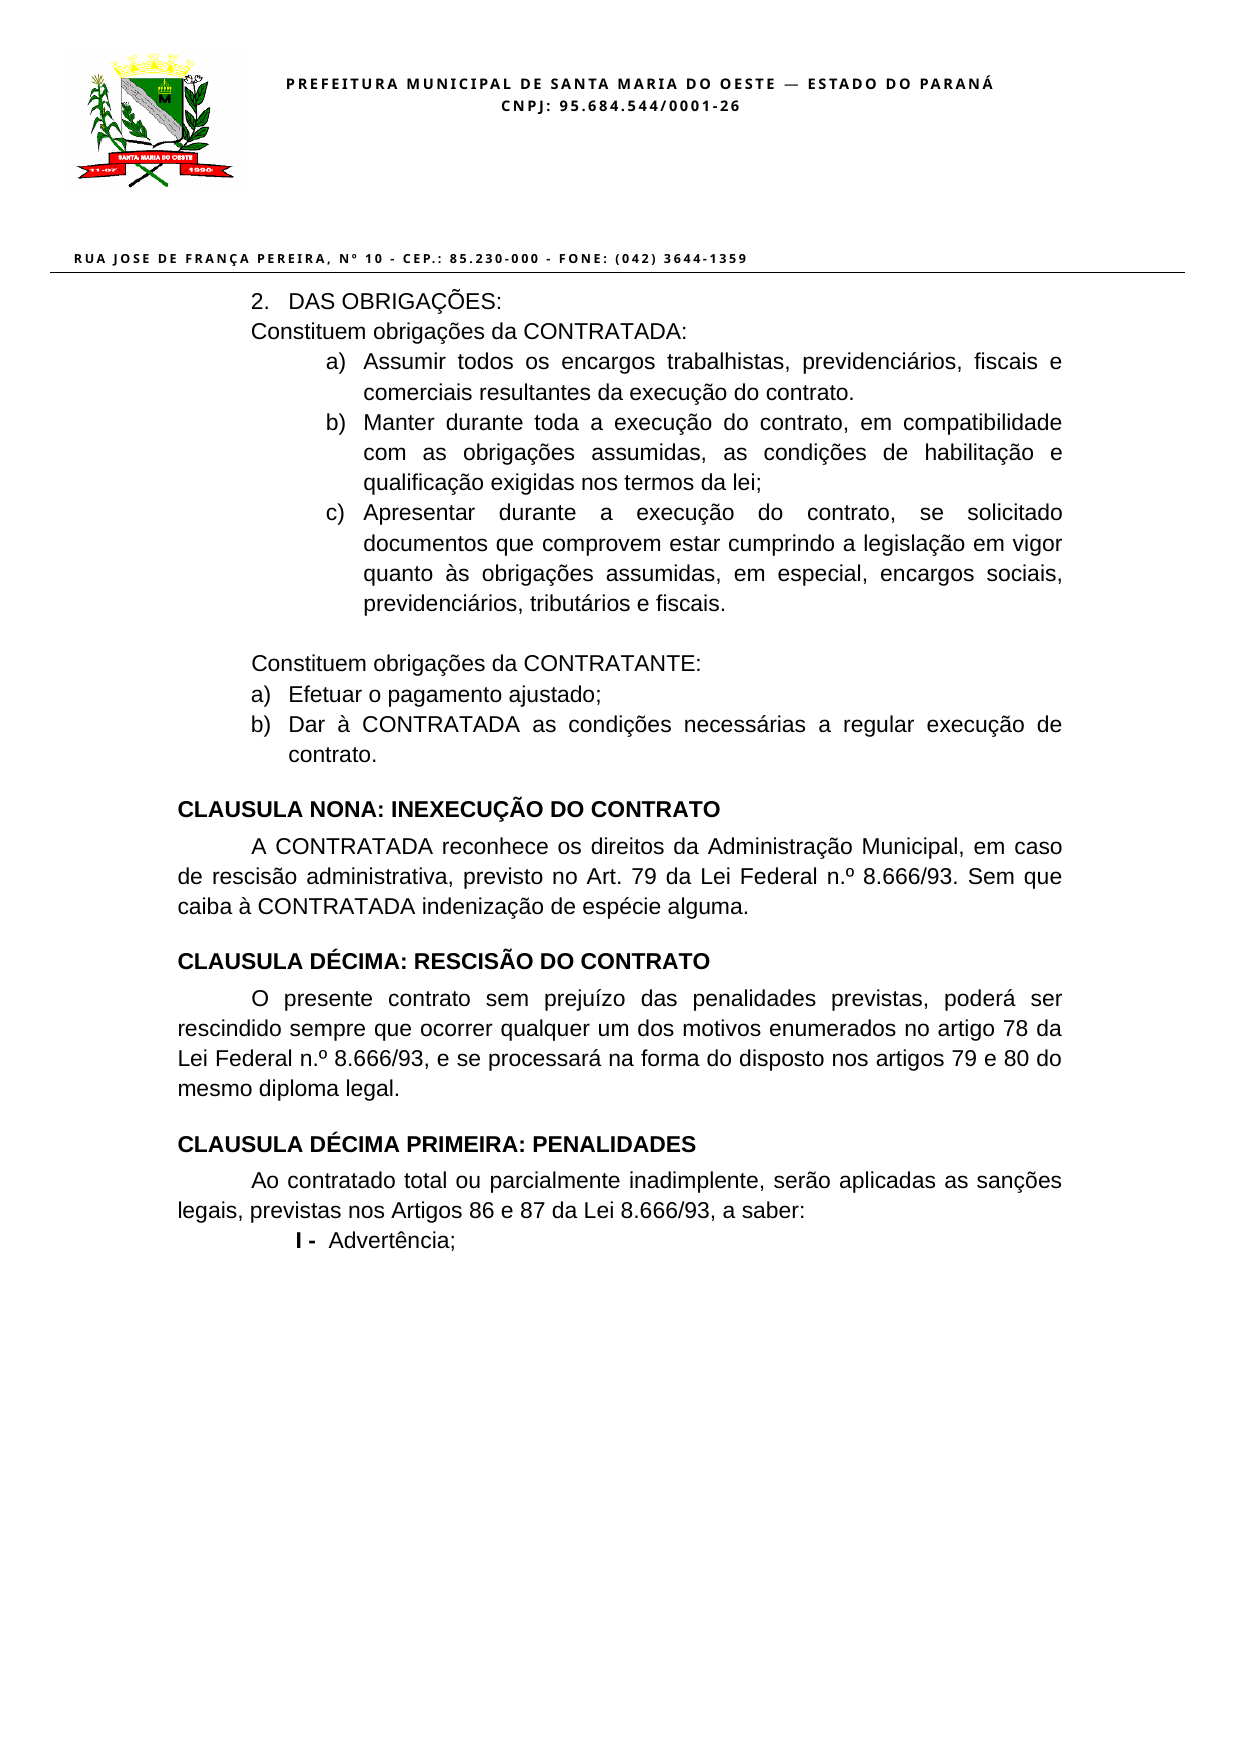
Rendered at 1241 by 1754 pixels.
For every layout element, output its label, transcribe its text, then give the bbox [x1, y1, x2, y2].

list Dar à CONTRATADA as condições necessárias a regular execução de contrato. [251, 711, 1063, 767]
text Ao contratado total ou parcialmente inadimplente, serão aplicadas as sanções legais, previstas nos Artigos 86 e 87 da Lei 8.666/93, a saber: [177, 1167, 1063, 1224]
text I - Advertência; [222, 1227, 1063, 1254]
subtitle CLAUSULA DÉCIMA PRIMEIRA: PENALIDADES [177, 1131, 1063, 1157]
list Manter durante toda a execução do contrato, em compatibilidade com as obrigações assumidas, as condições de habilitação e qualificação exigidas nos termos da lei; [326, 409, 1063, 496]
subtitle CLAUSULA DÉCIMA: RESCISÃO DO CONTRATO [177, 948, 1063, 975]
text O presente contrato sem prejuízo das penalidades previstas, poderá ser rescindido sempre que ocorrer qualquer um dos motivos enumerados no artigo 78 da Lei Federal n.º 8.666/93, e se processará na forma do disposto nos artigos 79 e 80 do mesmo diploma legal. [177, 985, 1063, 1102]
text Constituem obrigações da CONTRATADA: [251, 318, 1063, 344]
list Apresentar durante a execução do contrato, se solicitado documentos que comprovem estar cumprindo a legislação em vigor quanto às obrigações assumidas, em especial, encargos sociais, previdenciários, tributários e fiscais. [326, 499, 1063, 616]
list DAS OBRIGAÇÕES: [251, 288, 1063, 314]
picture [65, 49, 249, 188]
text Constituem obrigações da CONTRATANTE: [177, 650, 1063, 677]
list Assumir todos os encargos trabalhistas, previdenciários, fiscais e comerciais resultantes da execução do contrato. [326, 348, 1063, 405]
list Efetuar o pagamento ajustado; [251, 681, 1063, 707]
text A CONTRATADA reconhece os direitos da Administração Municipal, em caso de rescisão administrativa, previsto no Art. 79 da Lei Federal n.º 8.666/93. Sem que caiba à CONTRATADA indenização de espécie alguma. [177, 833, 1063, 919]
subtitle CLAUSULA NONA: INEXECUÇÃO DO CONTRATO [177, 796, 1063, 823]
